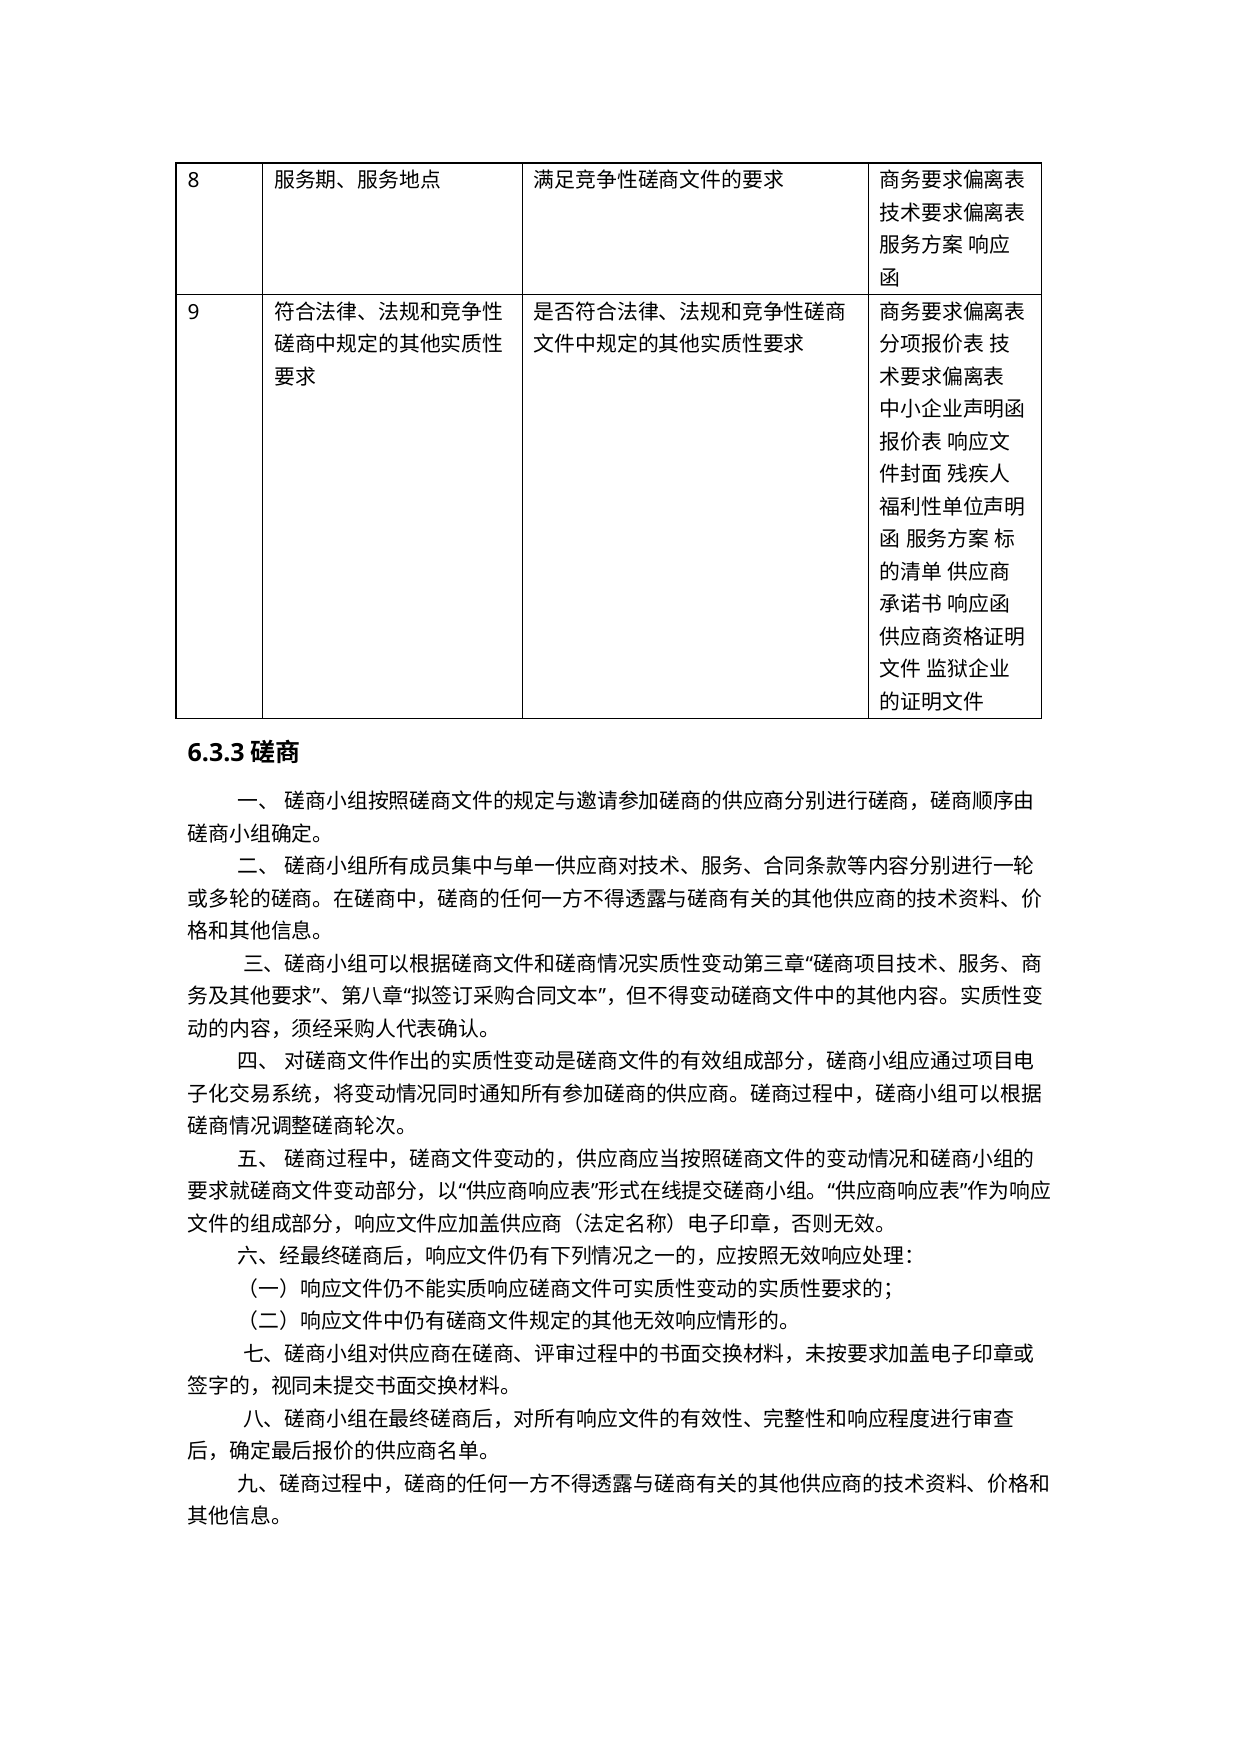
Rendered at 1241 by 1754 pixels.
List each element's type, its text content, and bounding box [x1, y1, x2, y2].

table_cell 是否符合法律、法规和竞争性磋商文件中规定的其他实质性要求 [523, 295, 868, 718]
text 六、经最终磋商后，响应文件仍有下列情况之一的，应按照无效响应处理： [187, 1239, 1053, 1272]
table_cell 符合法律、法规和竞争性磋商中规定的其他实质性要求 [263, 295, 522, 718]
text 6.3.3磋商 [187, 719, 1053, 784]
table_cell 8 [177, 164, 262, 293]
text 九、磋商过程中，磋商的任何一方不得透露与磋商有关的其他供应商的技术资料、价格和其他信息。 [187, 1467, 1053, 1532]
text 八、磋商小组在最终磋商后，对所有响应文件的有效性、完整性和响应程度进行审查后，确定最后报价的供应商名单。 [187, 1402, 1053, 1467]
text （二）响应文件中仍有磋商文件规定的其他无效响应情形的。 [187, 1304, 1053, 1337]
text 五、 磋商过程中，磋商文件变动的，供应商应当按照磋商文件的变动情况和磋商小组的要求就磋商文件变动部分，以“供应商响应表”形式在线提交磋商小组。“供应商响应表”作为响应文件的组成部分，响应文件应加盖供应商（法定名称）电子印章，否则无效。 [187, 1142, 1053, 1239]
table_cell 服务期、服务地点 [263, 164, 522, 293]
text 一、 磋商小组按照磋商文件的规定与邀请参加磋商的供应商分别进行磋商，磋商顺序由磋商小组确定。 [187, 784, 1053, 849]
table_cell 9 [177, 295, 262, 718]
table_cell 商务要求偏离表 技术要求偏离表 服务方案 响应函 [869, 164, 1041, 293]
text 四、 对磋商文件作出的实质性变动是磋商文件的有效组成部分，磋商小组应通过项目电子化交易系统，将变动情况同时通知所有参加磋商的供应商。磋商过程中，磋商小组可以根据磋商情况调整磋商轮次。 [187, 1044, 1053, 1142]
text 三、磋商小组可以根据磋商文件和磋商情况实质性变动第三章“磋商项目技术、服务、商务及其他要求”、第八章“拟签订采购合同文本”，但不得变动磋商文件中的其他内容。实质性变动的内容，须经采购人代表确认。 [187, 947, 1053, 1044]
table_cell 商务要求偏离表 分项报价表 技术要求偏离表 中小企业声明函 报价表 响应文件封面 残疾人福利性单位声明函 服务方案 标的清单 供应商承诺书 响应函 供应商资格证明文件 监狱企业的证明文件 [869, 295, 1041, 718]
text （一）响应文件仍不能实质响应磋商文件可实质性变动的实质性要求的； [187, 1272, 1053, 1304]
text 七、磋商小组对供应商在磋商、评审过程中的书面交换材料，未按要求加盖电子印章或签字的，视同未提交书面交换材料。 [187, 1337, 1053, 1402]
text 二、 磋商小组所有成员集中与单一供应商对技术、服务、合同条款等内容分别进行一轮或多轮的磋商。在磋商中，磋商的任何一方不得透露与磋商有关的其他供应商的技术资料、价格和其他信息。 [187, 849, 1053, 947]
table_cell 满足竞争性磋商文件的要求 [523, 164, 868, 293]
